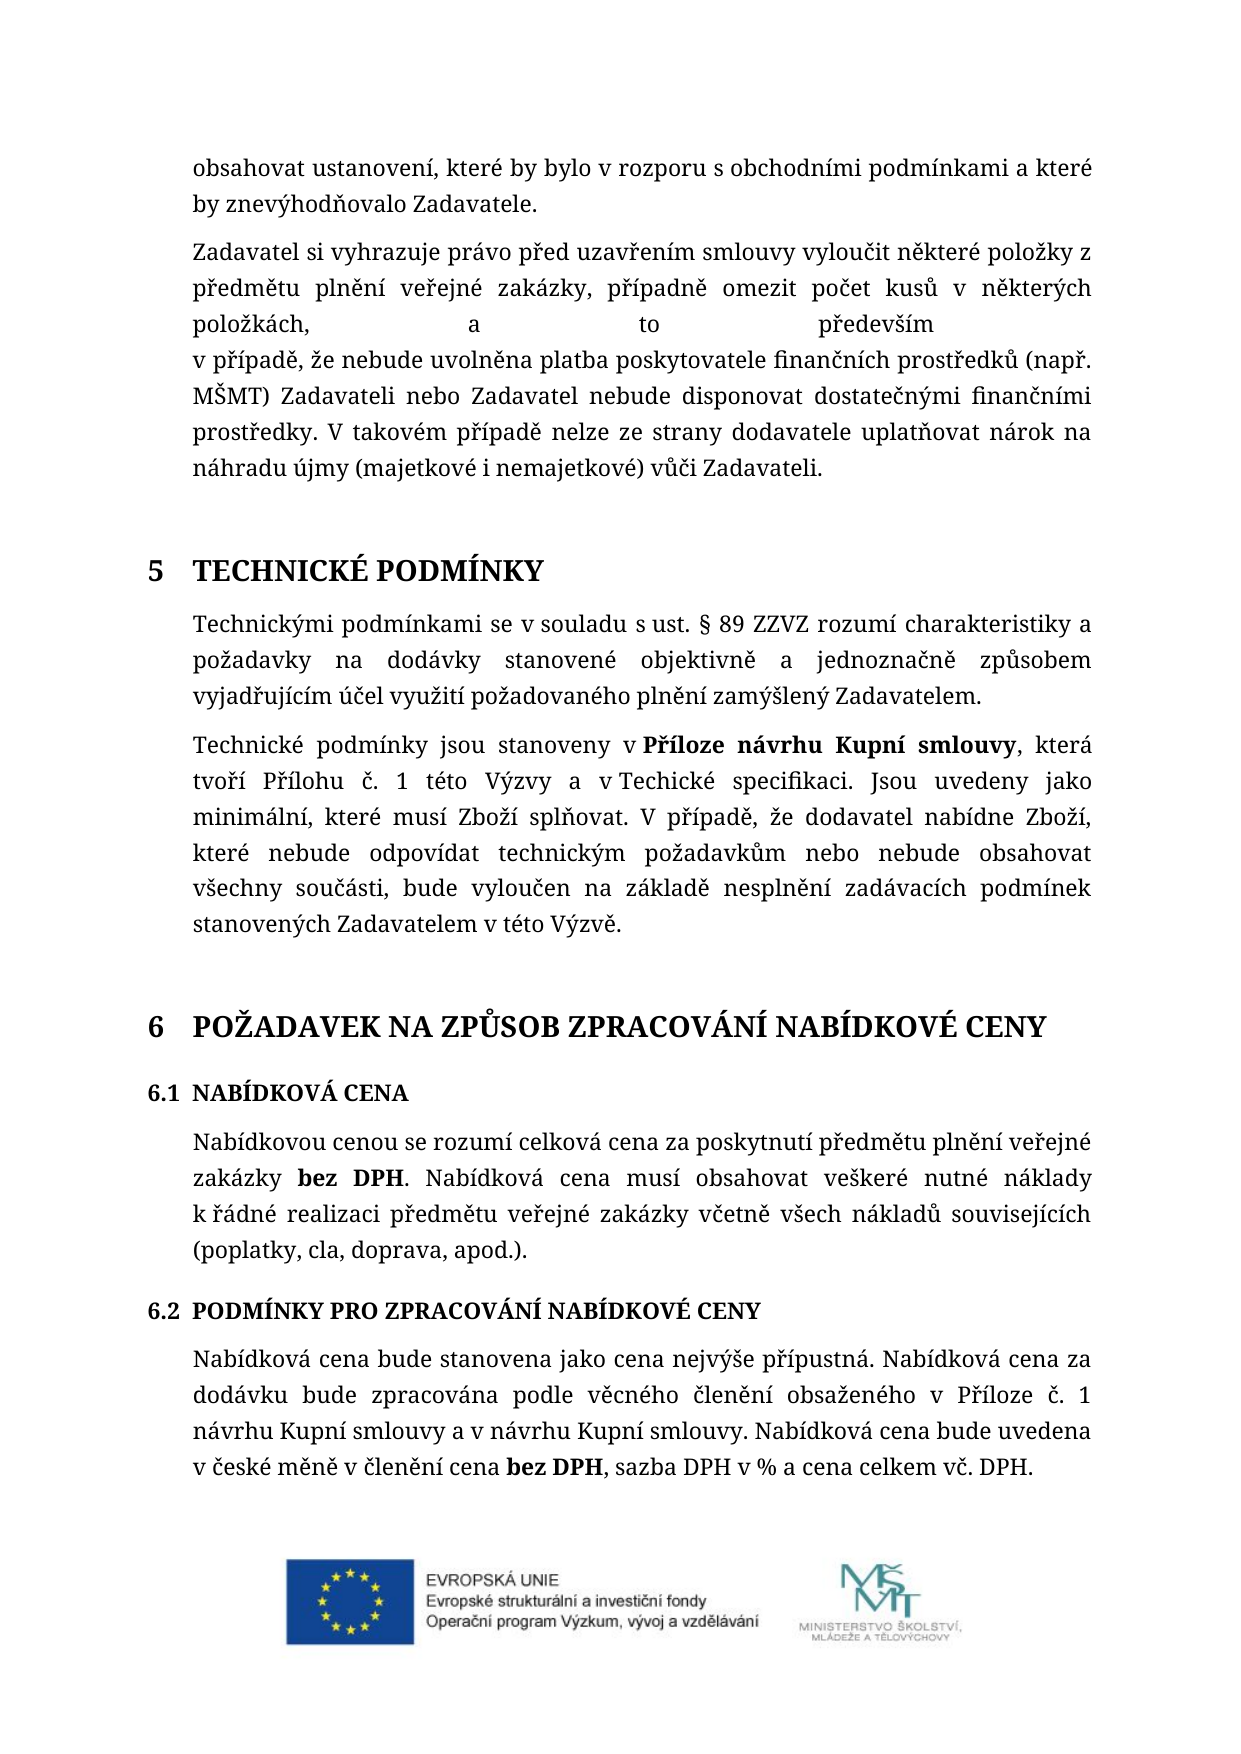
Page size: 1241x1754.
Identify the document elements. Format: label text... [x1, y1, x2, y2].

subtitle 6.1 NABÍDKOVÁ CENA [147, 1077, 1093, 1109]
subtitle 5 TECHNICKÉ PODMÍNKY [148, 550, 1093, 590]
text Nabídkovou cenou se rozumí celková cena za poskytnutí předmětu plnění veřejné zakázky bez DPH. Nabídková cena musí obsahovat veškeré nutné náklady k řádné realizaci předmětu veřejné zakázky včetně všech nákladů souvisejících (poplatky, cla, doprava, apod.). [193, 1126, 1093, 1265]
subtitle 6.2 PODMÍNKY PRO ZPRACOVÁNÍ NABÍDKOVÉ CENY [147, 1294, 1093, 1326]
picture [242, 1518, 999, 1687]
text Technickými podmínkami se v souladu s ust. § 89 ZZVZ rozumí charakteristiky a požadavky na dodávky stanovené objektivně a jednoznačně způsobem vyjadřujícím účel využití požadovaného plnění zamýšlený Zadavatelem. [193, 608, 1093, 711]
text Zadavatel si vyhrazuje právo před uzavřením smlouvy vyloučit některé položky z předmětu plnění veřejné zakázky, případně omezit počet kusů v některých položkách, a to především v případě, že nebude uvolněna platba poskytovatele finančních prostředků (např. MŠMT) Zadavateli nebo Zadavatel nebude disponovat dostatečnými finančními prostředky. V takovém případě nelze ze strany dodavatele uplatňovat nárok na náhradu újmy (majetkové i nemajetkové) vůči Zadavateli. [192, 236, 1093, 483]
text Technické podmínky jsou stanoveny v Příloze návrhu Kupní smlouvy, která tvoří Přílohu č. 1 této Výzvy a v Techické specifikaci. Jsou uvedeny jako minimální, které musí Zboží splňovat. V případě, že dodavatel nabídne Zboží, které nebude odpovídat technickým požadavkům nebo nebude obsahovat všechny součásti, bude vyloučen na základě nesplnění zadávacích podmínek stanovených Zadavatelem v této Výzvě. [193, 729, 1093, 939]
subtitle 6 POŽADAVEK NA ZPŮSOB ZPRACOVÁNÍ NABÍDKOVÉ CENY [148, 1007, 1093, 1046]
text Nabídková cena bude stanovena jako cena nejvýše přípustná. Nabídková cena za dodávku bude zpracována podle věcného členění obsaženého v Příloze č. 1 návrhu Kupní smlouvy a v návrhu Kupní smlouvy. Nabídková cena bude uvedena v české měně v členění cena bez DPH, sazba DPH v % a cena celkem vč. DPH. [193, 1343, 1093, 1482]
